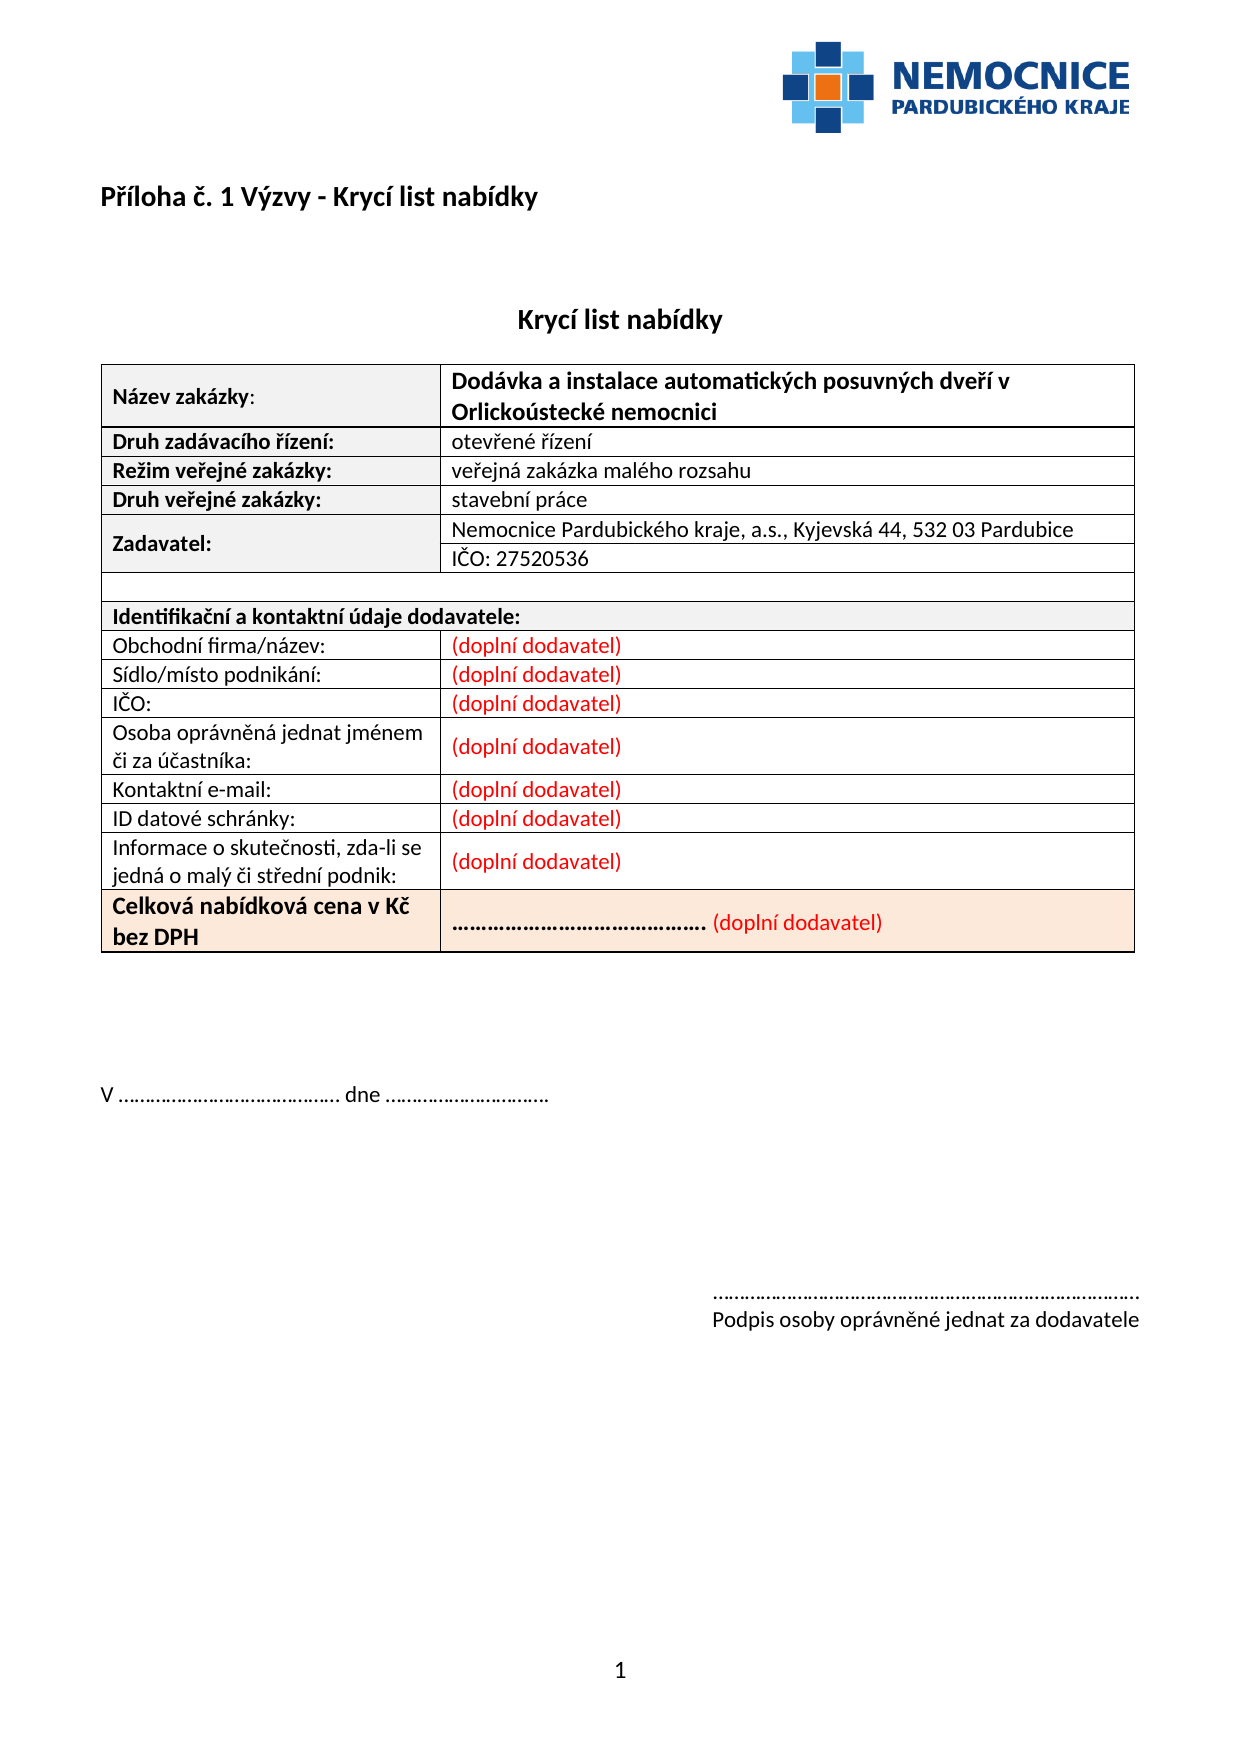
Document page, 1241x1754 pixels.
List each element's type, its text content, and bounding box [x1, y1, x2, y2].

table_cell Obchodní firma/název: [102, 631, 440, 659]
table_cell (doplní dodavatel) [441, 804, 1134, 832]
table_cell (doplní dodavatel) [441, 718, 1134, 774]
table_cell ……………………………………. (doplní dodavatel) [441, 890, 1134, 951]
table_cell Informace o skutečnosti, zda-li se jedná o malý či střední podnik: [102, 833, 440, 889]
table_cell Identifikační a kontaktní údaje dodavatele: [102, 602, 1134, 630]
table_cell Sídlo/místo podnikání: [102, 660, 440, 688]
table_cell (doplní dodavatel) [441, 660, 1134, 688]
table_cell Druh veřejné zakázky: [102, 486, 440, 514]
table_cell stavební práce [441, 486, 1134, 514]
table_header Název zakázky: [102, 365, 440, 426]
table_cell veřejná zakázka malého rozsahu [441, 457, 1134, 484]
table_cell IČO: 27520536 [441, 544, 1134, 572]
table_cell Nemocnice Pardubického kraje, a.s., Kyjevská 44, 532 03 Pardubice [441, 515, 1134, 543]
table_header Dodávka a instalace automatických posuvných dveří v Orlickoústecké nemocnici [441, 365, 1134, 426]
table_cell Kontaktní e-mail: [102, 775, 440, 803]
text V …………………………………… dne …………………………. [100, 1081, 1140, 1109]
table_cell Druh zadávacího řízení: [102, 428, 440, 456]
table_cell (doplní dodavatel) [441, 631, 1134, 659]
table_cell Režim veřejné zakázky: [102, 457, 440, 484]
table_cell (doplní dodavatel) [441, 689, 1134, 717]
text Příloha č. 1 Výzvy - Krycí list nabídky [100, 178, 1140, 214]
table_cell Celková nabídková cena v Kč bez DPH [102, 890, 440, 951]
picture [781, 40, 1129, 134]
text Krycí list nabídky [100, 301, 1140, 336]
text Podpis osoby oprávněné jednat za dodavatele [100, 1305, 1140, 1333]
table_cell Zadavatel: [102, 515, 440, 572]
table_cell (doplní dodavatel) [441, 833, 1134, 889]
table_cell (doplní dodavatel) [441, 775, 1134, 803]
table_cell ID datové schránky: [102, 804, 440, 832]
table_cell [102, 573, 1134, 601]
text ……………………………………………………………………… [100, 1277, 1140, 1305]
table_cell Osoba oprávněná jednat jménem či za účastníka: [102, 718, 440, 774]
table_cell IČO: [102, 689, 440, 717]
table_cell otevřené řízení [441, 428, 1134, 456]
